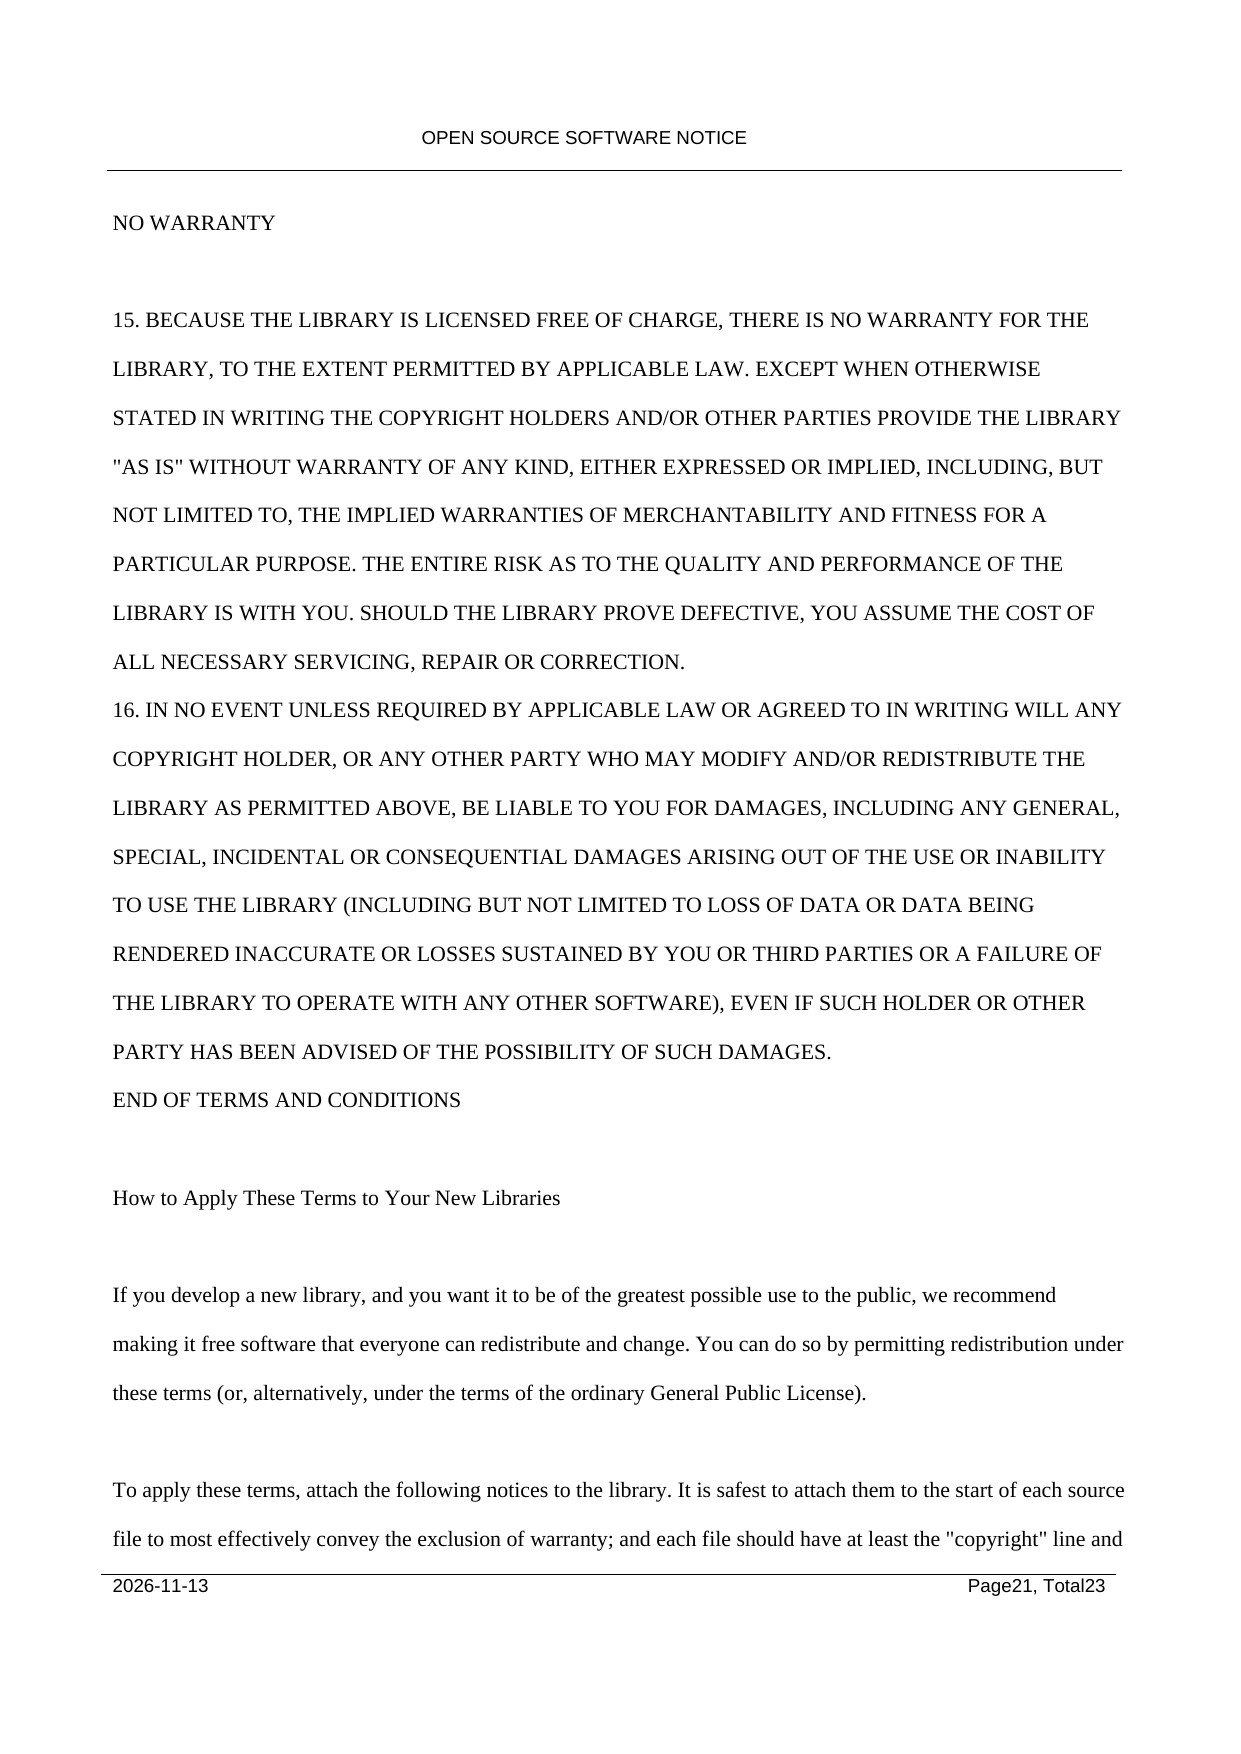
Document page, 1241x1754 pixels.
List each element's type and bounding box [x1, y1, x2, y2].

text [112, 206, 1128, 1555]
